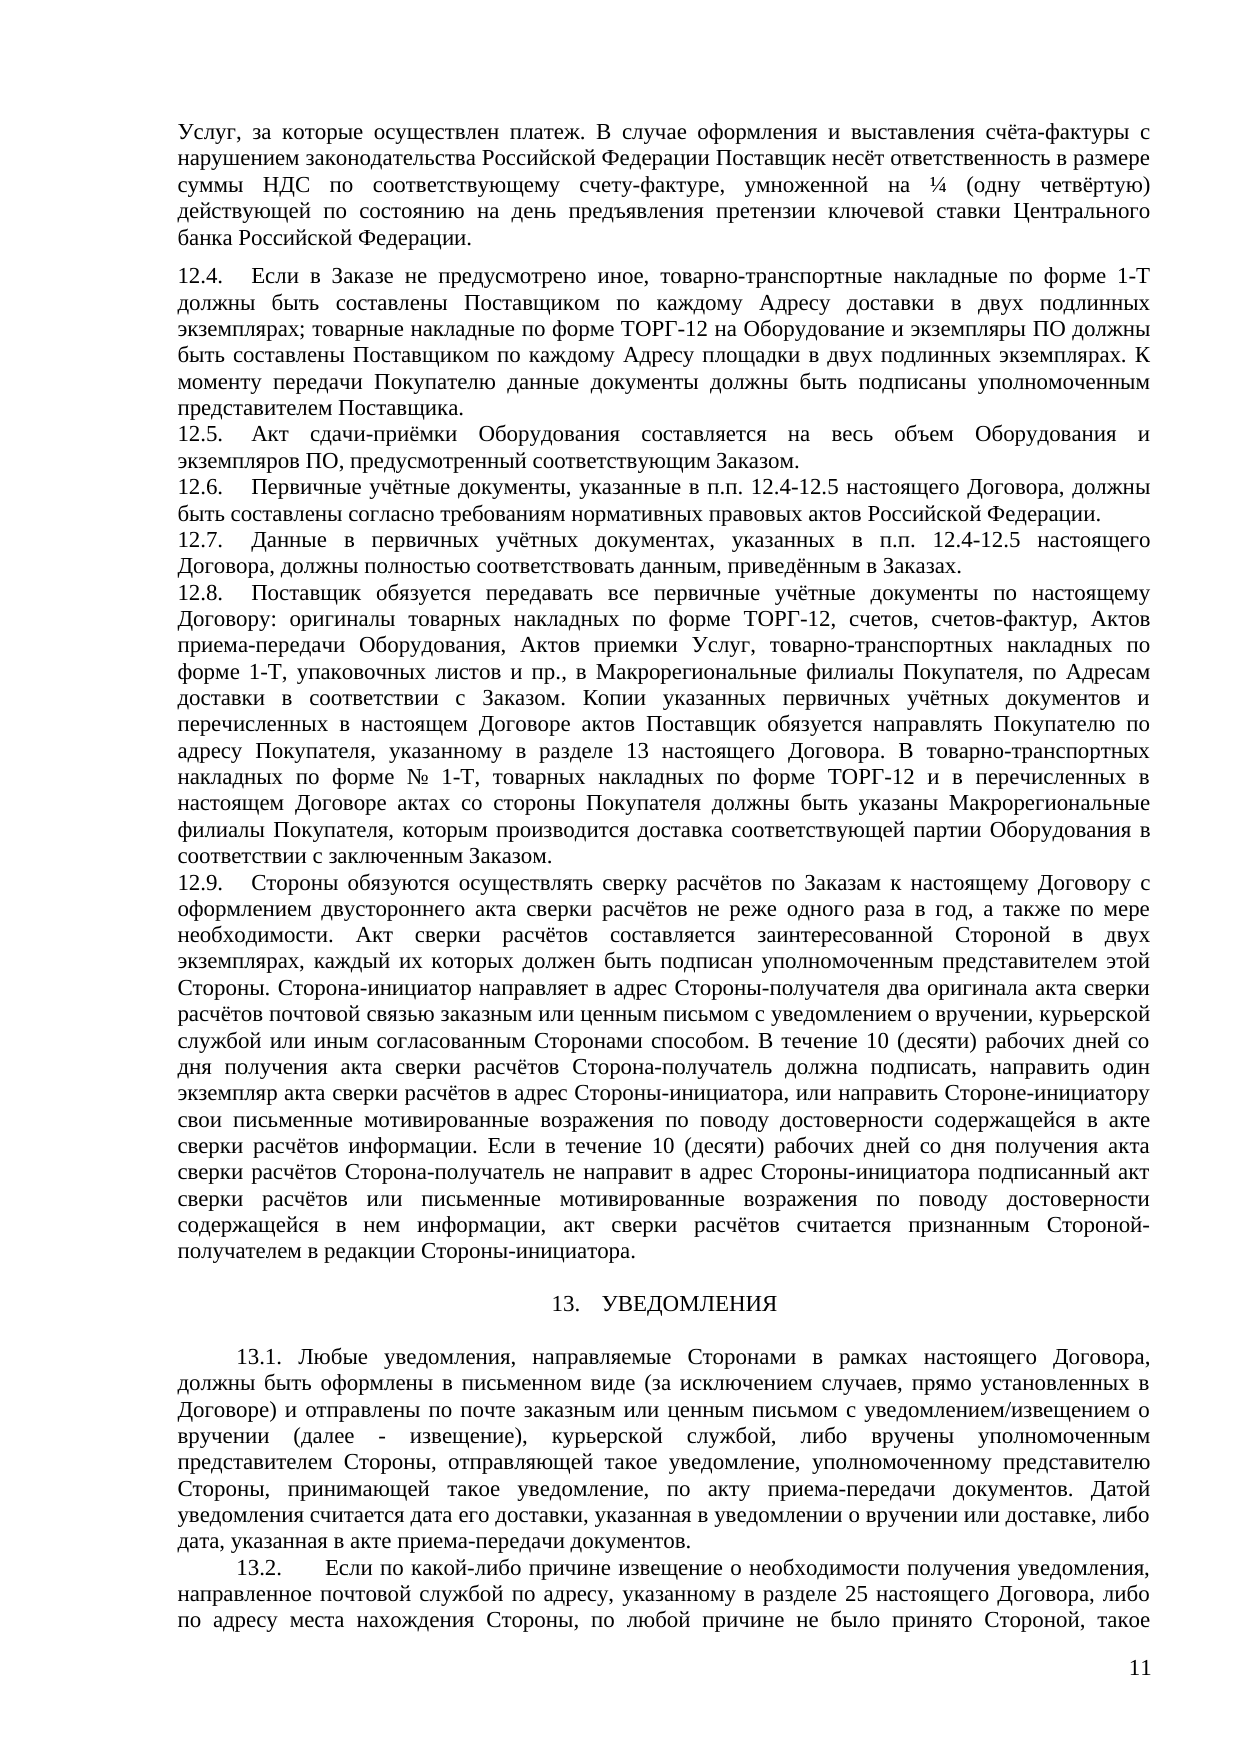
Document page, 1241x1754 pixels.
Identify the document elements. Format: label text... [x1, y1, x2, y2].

list Поставщик обязуется передавать все первичные учётные документы по настоящему Договору: оригиналы товарных накладных по форме ТОРГ-12, счетов, счетов-фактур, Актов приема-передачи Оборудования, Актов приемки Услуг, товарно-транспортных накладных по форме 1-Т, упаковочных листов и пр., в Макрорегиональные филиалы Покупателя, по Адресам доставки в соответствии с Заказом. Копии указанных первичных учётных документов и перечисленных в настоящем Договоре актов Поставщик обязуется направлять Покупателю по адресу Покупателя, указанному в разделе 13 настоящего Договора. В товарно-транспортных накладных по форме № 1-Т, товарных накладных по форме ТОРГ-12 и в перечисленных в настоящем Договоре актах со стороны Покупателя должны быть указаны Макрорегиональные филиалы Покупателя, которым производится доставка соответствующей партии Оборудования в соответствии с заключенным Заказом. [177, 579, 1152, 868]
list Данные в первичных учётных документах, указанных в п.п. 12.4-12.5 настоящего Договора, должны полностью соответствовать данным, приведённым в Заказах. [177, 526, 1152, 579]
list Если в Заказе не предусмотрено иное, товарно-транспортные накладные по форме 1-Т должны быть составлены Поставщиком по каждому Адресу доставки в двух подлинных экземплярах; товарные накладные по форме ТОРГ-12 на Оборудование и экземпляры ПО должны быть составлены Поставщиком по каждому Адресу площадки в двух подлинных экземплярах. К моменту передачи Покупателю данные документы должны быть подписаны уполномоченным представителем Поставщика. [177, 262, 1152, 421]
list УВЕДОМЛЕНИЯ [177, 1290, 1152, 1317]
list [177, 118, 1152, 250]
list Первичные учётные документы, указанные в п.п. 12.4-12.5 настоящего Договора, должны быть составлены согласно требованиям нормативных правовых актов Российской Федерации. [177, 473, 1152, 526]
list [177, 1554, 1152, 1633]
list Акт сдачи-приёмки Оборудования составляется на весь объем Оборудования и экземпляров ПО, предусмотренный соответствующим Заказом. [177, 421, 1152, 473]
list Стороны обязуются осуществлять сверку расчётов по Заказам к настоящему Договору с оформлением двустороннего акта сверки расчётов не реже одного раза в год, а также по мере необходимости. Акт сверки расчётов составляется заинтересованной Стороной в двух экземплярах, каждый их которых должен быть подписан уполномоченным представителем этой Стороны. Сторона-инициатор направляет в адрес Стороны-получателя два оригинала акта сверки расчётов почтовой связью заказным или ценным письмом с уведомлением о вручении, курьерской службой или иным согласованным Сторонами способом. В течение 10 (десяти) рабочих дней со дня получения акта сверки расчётов Сторона-получатель должна подписать, направить один экземпляр акта сверки расчётов в адрес Стороны-инициатора, или направить Стороне-инициатору свои письменные мотивированные возражения по поводу достоверности содержащейся в акте сверки расчётов информации. Если в течение 10 (десяти) рабочих дней со дня получения акта сверки расчётов Сторона-получатель не направит в адрес Стороны-инициатора подписанный акт сверки расчётов или письменные мотивированные возражения по поводу достоверности содержащейся в нем информации, акт сверки расчётов считается признанным Стороной-получателем в редакции Стороны-инициатора. [177, 868, 1152, 1264]
list 13.1. Любые уведомления, направляемые Сторонами в рамках настоящего Договора, должны быть оформлены в письменном виде (за исключением случаев, прямо установленных в Договоре) и отправлены по почте заказным или ценным письмом с уведомлением/извещением о вручении (далее - извещение), курьерской службой, либо вручены уполномоченным представителем Стороны, отправляющей такое уведомление, уполномоченному представителю Стороны, принимающей такое уведомление, по акту приема-передачи документов. Датой уведомления считается дата его доставки, указанная в уведомлении о вручении или доставке, либо дата, указанная в акте приема-передачи документов. [177, 1343, 1152, 1554]
